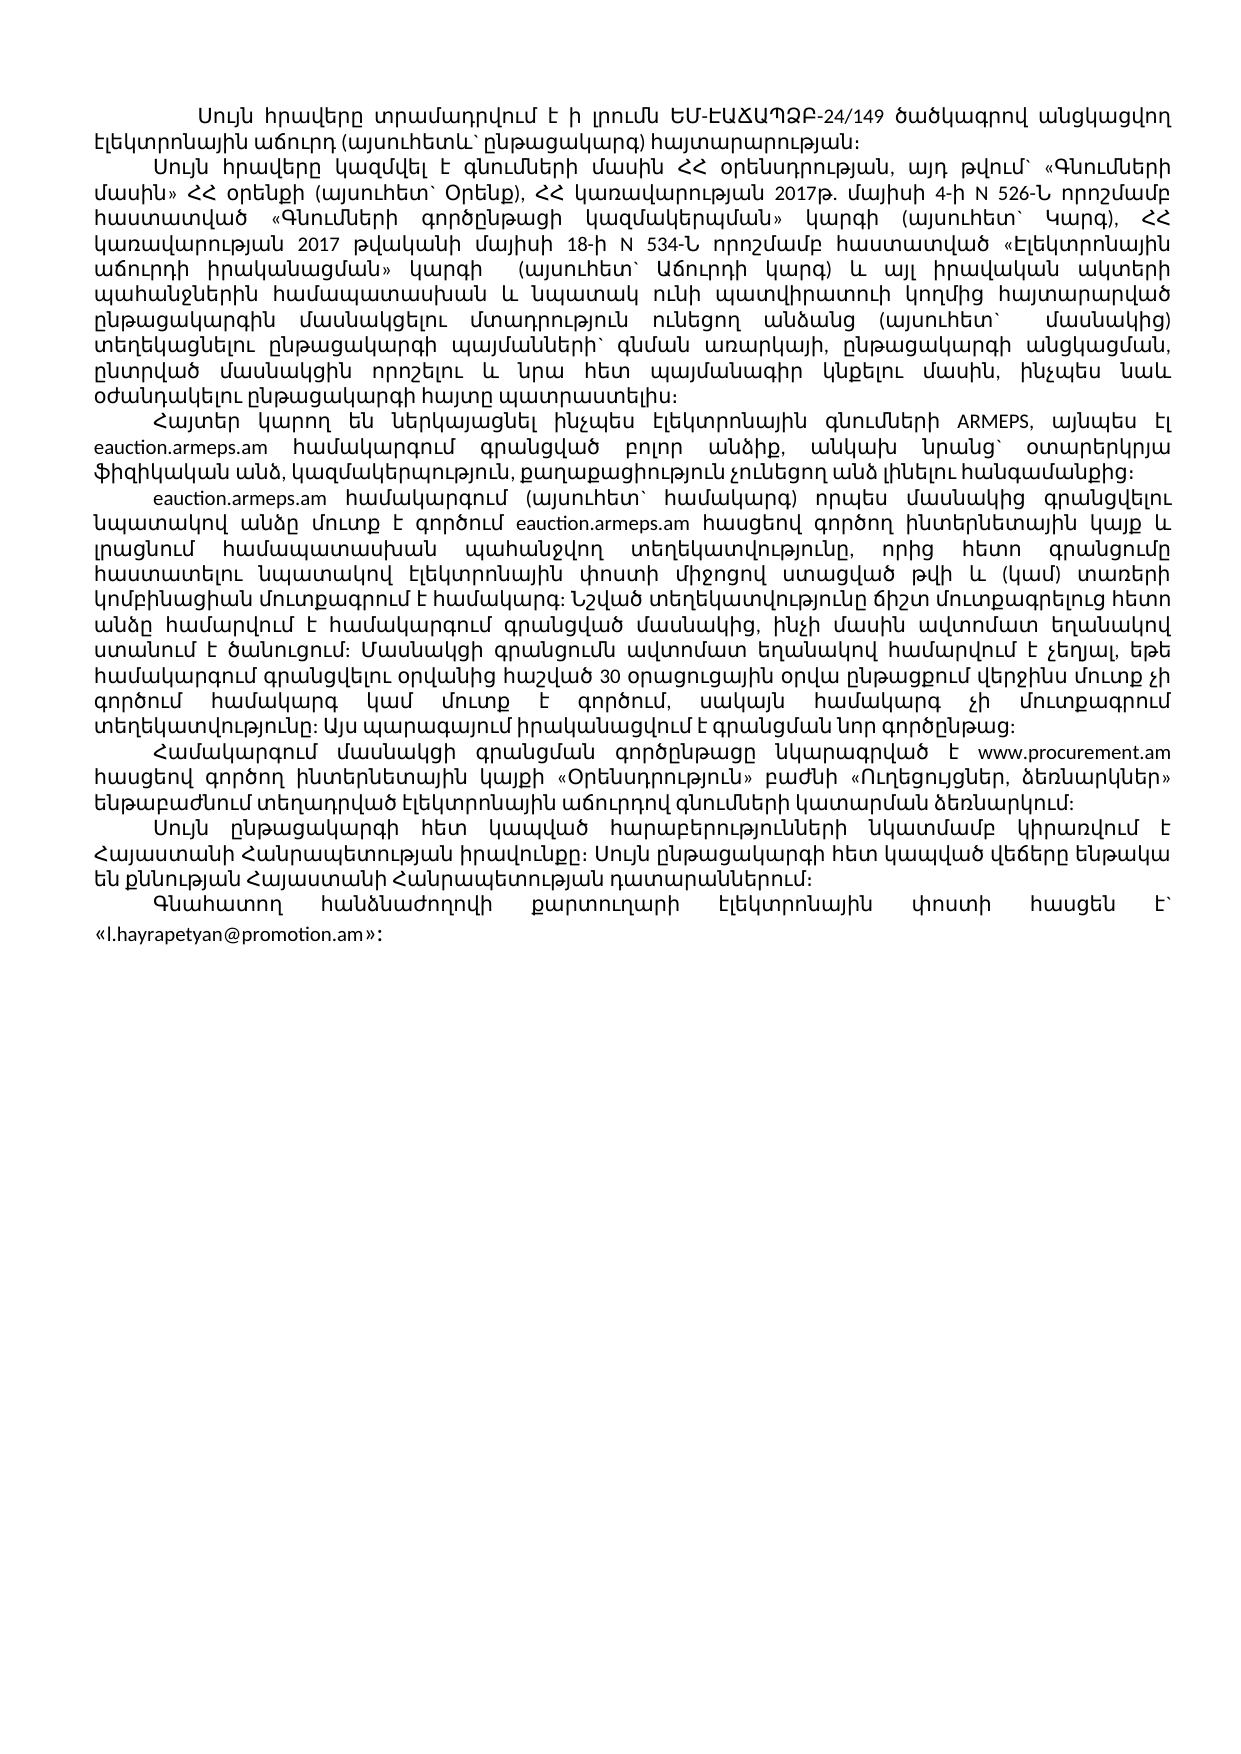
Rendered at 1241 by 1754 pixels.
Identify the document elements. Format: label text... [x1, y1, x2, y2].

text eauction.armeps.am համակարգում (այսուհետ` համակարգ) որպես մասնակից գրանցվելու նպատակով անձը մուտք է գործում eauction.armeps.am հասցեով գործող ինտերնետային կայք և լրացնում համապատասխան պահանջվող տեղեկատվությունը, որից հետո գրանցումը հաստատելու նպատակով էլեկտրոնային փոստի միջոցով ստացված թվի և (կամ) տառերի կոմբինացիան մուտքագրում է համակարգ: Նշված տեղեկատվությունը ճիշտ մուտքագրելուց հետո անձը համարվում է համակարգում գրանցված մասնակից, ինչի մասին ավտոմատ եղանակով ստանում է ծանուցում: Մասնակցի գրանցումն ավտոմատ եղանակով համարվում է չեղյալ, եթե համակարգում գրանցվելու օրվանից հաշված 30 օրացուցային օրվա ընթացքում վերջինս մուտք չի գործում համակարգ կամ մուտք է գործում, սակայն համակարգ չի մուտքագրում տեղեկատվությունը: Այս պարագայում իրականացվում է գրանցման նոր գործընթաց: [94, 485, 1171, 739]
text Գնահատող հանձնաժողովի քարտուղարի էլեկտրոնային փոստի հասցեն է` «l.hayrapetyan@promotion.am»: [94, 892, 1171, 948]
text Սույն ընթացակարգի հետ կապված հարաբերությունների նկատմամբ կիրառվում է Հայաստանի Հանրապետության իրավունքը։ Սույն ընթացակարգի հետ կապված վեճերը ենթակա են քննության Հայաստանի Հանրապետության դատարաններում։ [94, 815, 1171, 892]
text Հայտեր կարող են ներկայացնել ինչպես էլեկտրոնային գնումների ARMEPS, այնպես էլ eauction.armeps.am համակարգում գրանցված բոլոր անձիք, անկախ նրանց` օտարերկրյա ֆիզիկական անձ, կազմակերպություն, քաղաքացիություն չունեցող անձ լինելու հանգամանքից։ [94, 409, 1171, 485]
text Սույն հրավերը կազմվել է գնումների մասին ՀՀ օրենսդրության, այդ թվում` «Գնումների մասին» ՀՀ օրենքի (այսուհետ` Օրենք), ՀՀ կառավարության 2017թ. մայիսի 4-ի N 526-Ն որոշմամբ հաստատված «Գնումների գործընթացի կազմակերպման» կարգի (այսուհետ` Կարգ), ՀՀ կառավարության 2017 թվականի մայիսի 18-ի N 534-Ն որոշմամբ հաստատված «Էլեկտրոնային աճուրդի իրականացման» կարգի (այսուհետ` Աճուրդի կարգ) և այլ իրավական ակտերի պահանջներին համապատասխան և նպատակ ունի պատվիրատուի կողմից հայտարարված ընթացակարգին մասնակցելու մտադրություն ունեցող անձանց (այսուհետ` մասնակից) տեղեկացնելու ընթացակարգի պայմանների` գնման առարկայի, ընթացակարգի անցկացման, ընտրված մասնակցին որոշելու և նրա հետ պայմանագիր կնքելու մասին, ինչպես նաև օժանդակելու ընթացակարգի հայտը պատրաստելիս։ [94, 154, 1171, 409]
text Համակարգում մասնակցի գրանցման գործընթացը նկարագրված է www.procurement.am հասցեով գործող ինտերնետային կայքի «Օրենսդրություն» բաժնի «Ուղեցույցներ, ձեռնարկներ» ենթաբաժնում տեղադրված էլեկտրոնային աճուրդով գնումների կատարման ձեռնարկում: [94, 739, 1171, 815]
text Սույն հրավերը տրամադրվում է ի լրումն ԵՄ-ԷԱՃԱՊՁԲ-24/149 ծածկագրով անցկացվող էլեկտրոնային աճուրդ (այսուհետև` ընթացակարգ) հայտարարության։ [94, 104, 1171, 154]
